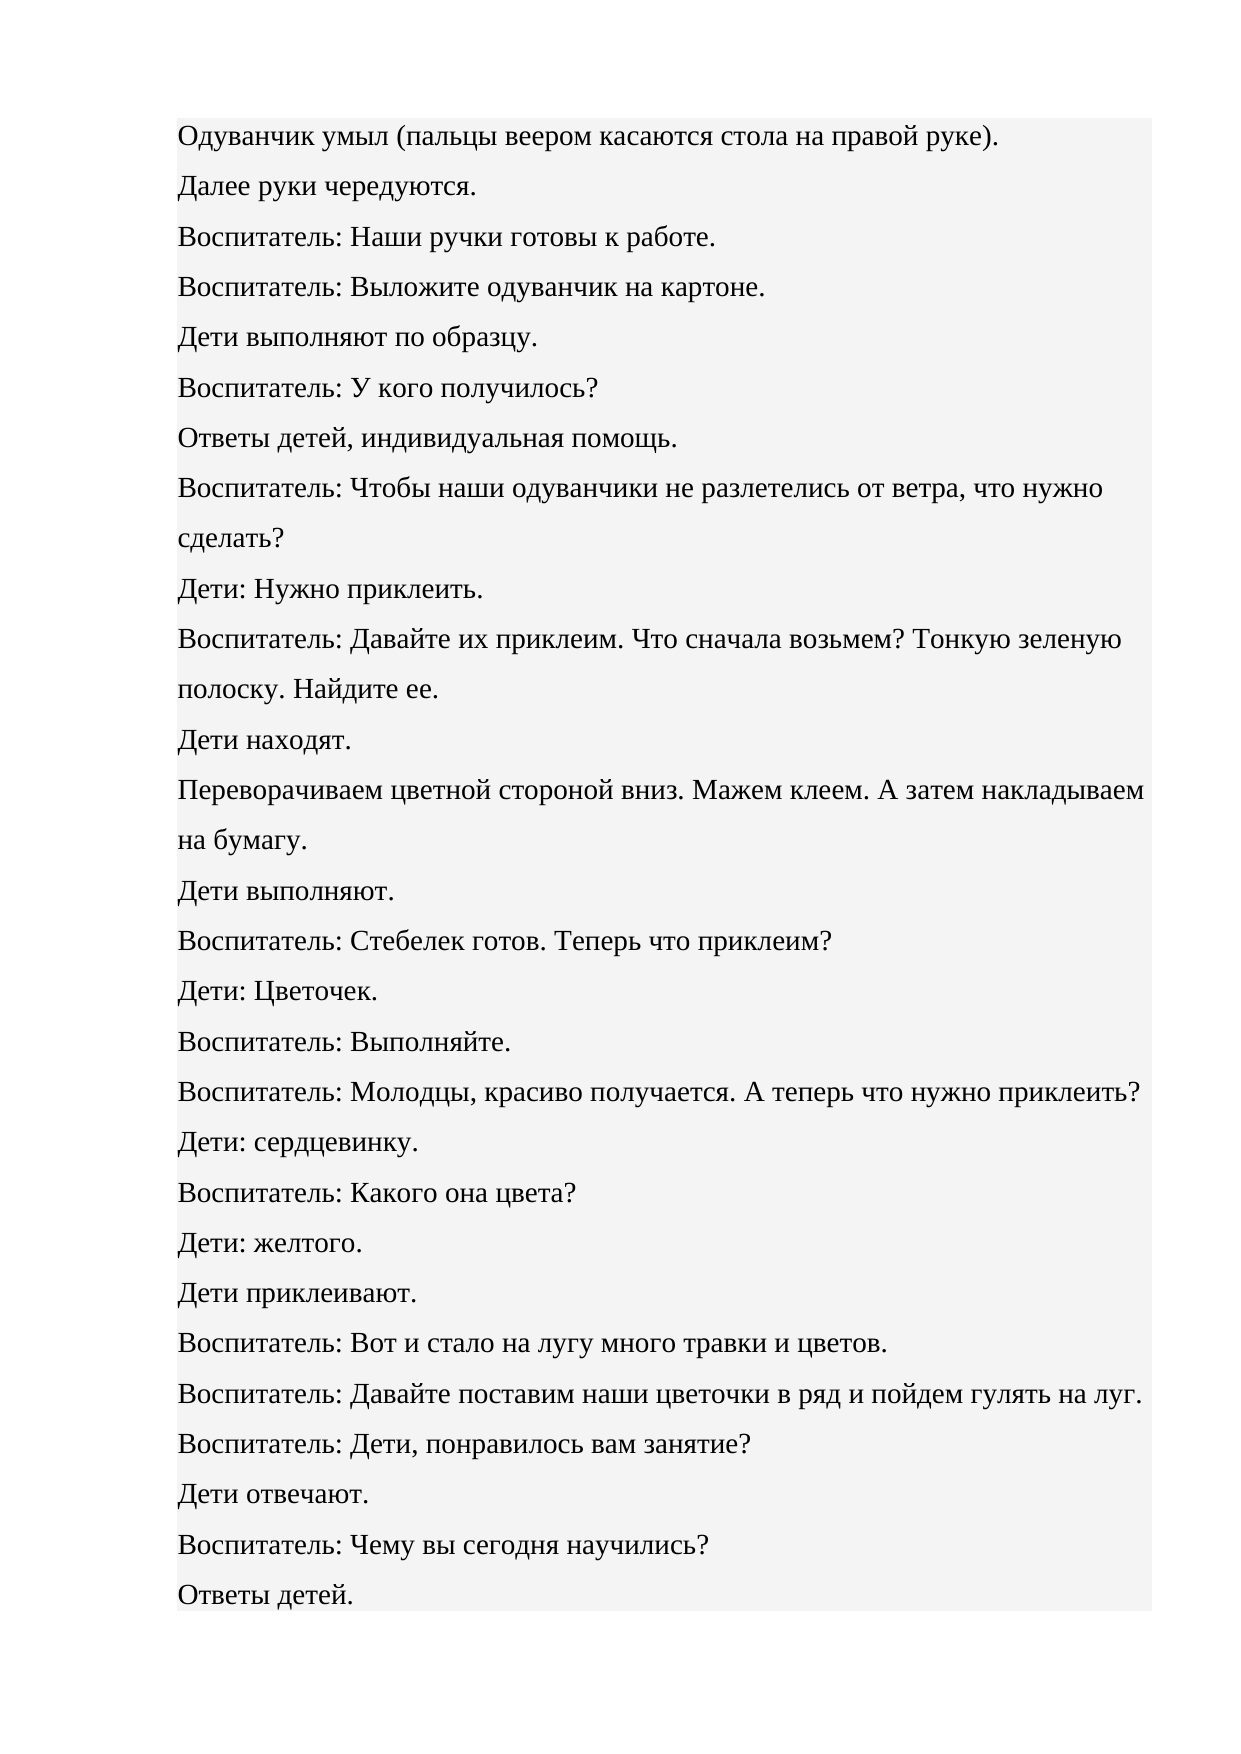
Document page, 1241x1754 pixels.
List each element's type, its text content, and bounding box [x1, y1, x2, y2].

text Ответы детей. [177, 1577, 1152, 1611]
text Воспитатель: Дети, понравилось вам занятие? [177, 1426, 1152, 1460]
text Воспитатель: Молодцы, красиво получается. А теперь что нужно приклеить? [177, 1074, 1152, 1108]
text Дети: Цветочек. [177, 973, 1152, 1007]
text Воспитатель: Стебелек готов. Теперь что приклеим? [177, 923, 1152, 957]
text Воспитатель: Давайте их приклеим. Что сначала возьмем? Тонкую зеленую полоску. Найдите ее. [177, 621, 1152, 705]
text Дети приклеивают. [177, 1275, 1152, 1309]
text Дети находят. [177, 722, 1152, 755]
text Ответы детей, индивидуальная помощь. [177, 420, 1152, 453]
text Воспитатель: Выполняйте. [177, 1024, 1152, 1057]
text Воспитатель: Чтобы наши одуванчики не разлетелись от ветра, что нужно сделать? [177, 470, 1152, 554]
text Дети выполняют. [177, 873, 1152, 906]
text Одуванчик умыл (пальцы веером касаются стола на правой руке). [177, 118, 1152, 152]
text Воспитатель: Давайте поставим наши цветочки в ряд и пойдем гулять на луг. [177, 1376, 1152, 1409]
text Воспитатель: Выложите одуванчик на картоне. [177, 269, 1152, 303]
text Дети: желтого. [177, 1225, 1152, 1258]
text Переворачиваем цветной стороной вниз. Мажем клеем. А затем накладываем на бумагу. [177, 772, 1152, 856]
text Дети: сердцевинку. [177, 1124, 1152, 1158]
text Воспитатель: Какого она цвета? [177, 1175, 1152, 1208]
text Воспитатель: Наши ручки готовы к работе. [177, 219, 1152, 252]
text Воспитатель: Вот и стало на лугу много травки и цветов. [177, 1326, 1152, 1359]
text Воспитатель: У кого получилось? [177, 370, 1152, 403]
text Дети отвечают. [177, 1477, 1152, 1510]
text Далее руки чередуются. [177, 168, 1152, 202]
text Дети выполняют по образцу. [177, 319, 1152, 353]
text Воспитатель: Чему вы сегодня научились? [177, 1527, 1152, 1560]
text Дети: Нужно приклеить. [177, 571, 1152, 604]
